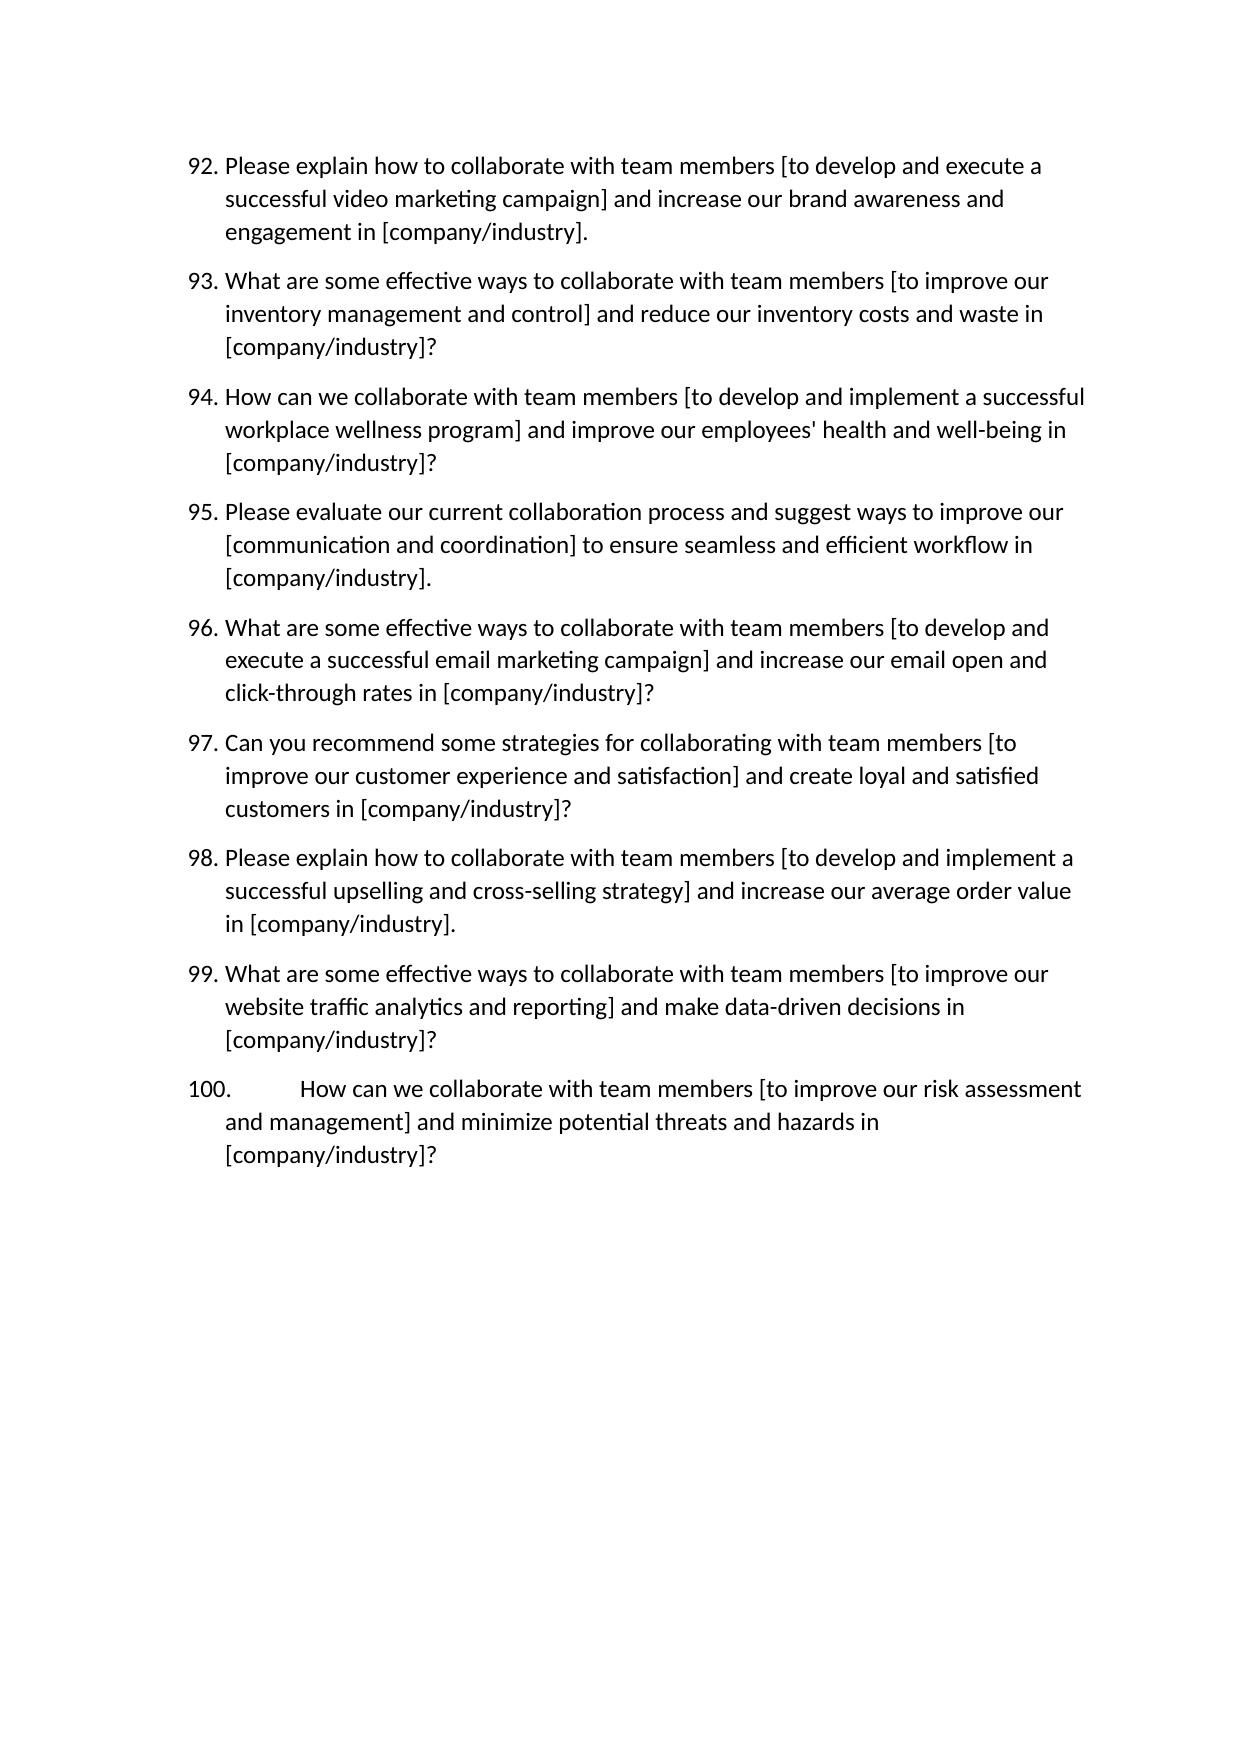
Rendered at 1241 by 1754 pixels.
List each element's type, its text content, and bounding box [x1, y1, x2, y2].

list How can we collaborate with team members [to develop and implement a successful workplace wellness program] and improve our employees' health and well-being in [company/industry]? [187, 381, 1090, 477]
list What are some effective ways to collaborate with team members [to improve our website traffic analytics and reporting] and make data-driven decisions in [company/industry]? [187, 958, 1090, 1054]
list What are some effective ways to collaborate with team members [to develop and execute a successful email marketing campaign] and increase our email open and click-through rates in [company/industry]? [187, 612, 1090, 708]
list Please explain how to collaborate with team members [to develop and implement a successful upselling and cross-selling strategy] and increase our average order value in [company/industry]. [187, 842, 1090, 939]
list Please explain how to collaborate with team members [to develop and execute a successful video marketing campaign] and increase our brand awareness and engagement in [company/industry]. [187, 150, 1090, 246]
list How can we collaborate with team members [to improve our risk assessment and management] and minimize potential threats and hazards in [company/industry]? [187, 1073, 1090, 1170]
list Can you recommend some strategies for collaborating with team members [to improve our customer experience and satisfaction] and create loyal and satisfied customers in [company/industry]? [187, 727, 1090, 823]
list What are some effective ways to collaborate with team members [to improve our inventory management and control] and reduce our inventory costs and waste in [company/industry]? [187, 265, 1090, 362]
list Please evaluate our current collaboration process and suggest ways to improve our [communication and coordination] to ensure seamless and efficient workflow in [company/industry]. [187, 496, 1090, 593]
